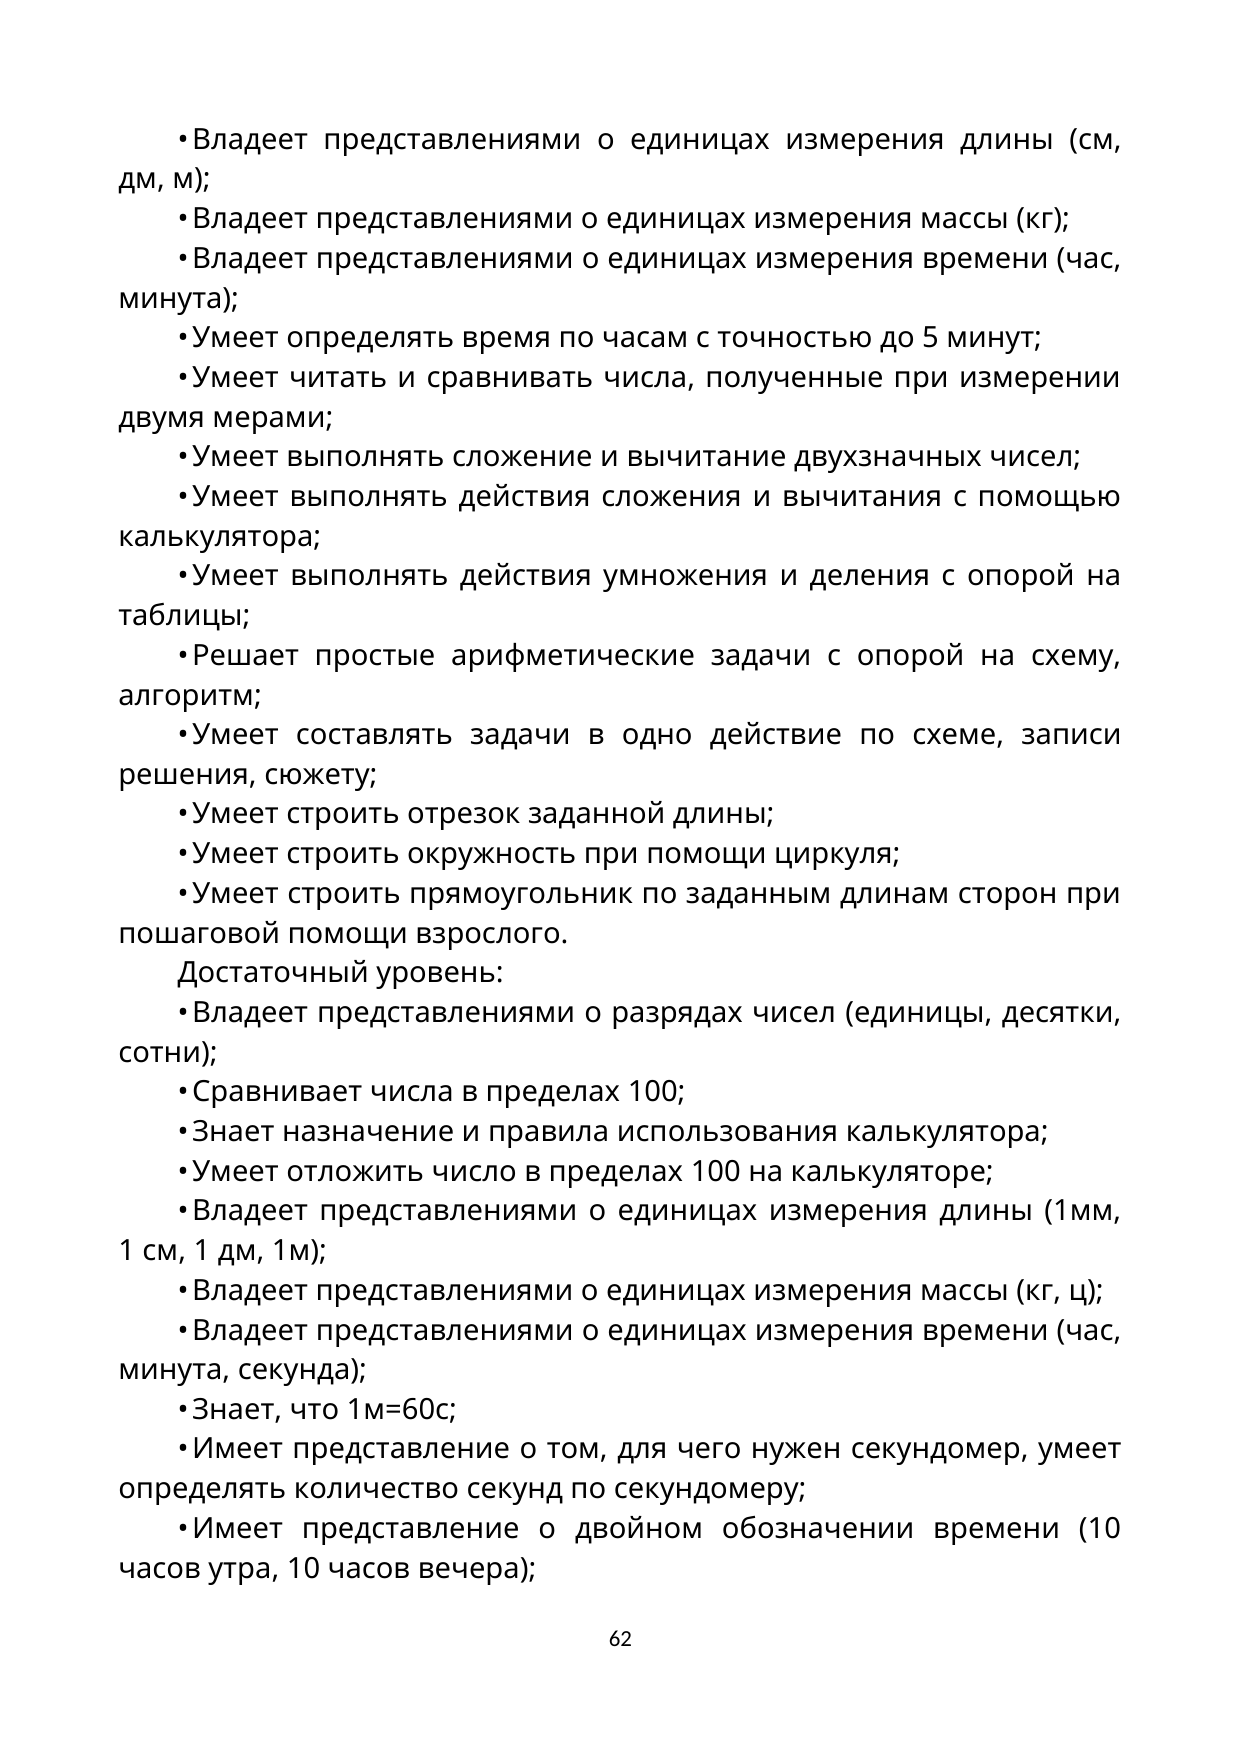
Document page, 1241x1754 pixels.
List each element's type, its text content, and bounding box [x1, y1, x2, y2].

text • Умеет определять время по часам с точностью до 5 минут; [118, 317, 1122, 356]
text • Сравнивает числа в пределах 100; [118, 1071, 1122, 1110]
text • Владеет представлениями о единицах измерения длины (1мм, 1 см, 1 дм, 1м); [118, 1190, 1122, 1269]
text • Умеет строить прямоугольник по заданным длинам сторон при пошаговой помощи взрослого. [118, 872, 1122, 952]
text • Владеет представлениями о разрядах чисел (единицы, десятки, сотни); [118, 991, 1122, 1071]
text • Умеет строить отрезок заданной длины; [118, 793, 1122, 832]
text • Имеет представление о двойном обозначении времени (10 часов утра, 10 часов вечера); [118, 1507, 1122, 1587]
text • Имеет представление о том, для чего нужен секундомер, умеет определять количество секунд по секундомеру; [118, 1428, 1122, 1507]
text • Решает простые арифметические задачи с опорой на схему, алгоритм; [118, 634, 1122, 713]
text • Владеет представлениями о единицах измерения времени (час, минута); [118, 237, 1122, 317]
text • Умеет составлять задачи в одно действие по схеме, записи решения, сюжету; [118, 713, 1122, 793]
text • Владеет представлениями о единицах измерения длины (см, дм, м); [118, 118, 1122, 197]
text Достаточный уровень: [118, 952, 1122, 991]
text • Знает, что 1м=60с; [118, 1388, 1122, 1428]
text • Умеет выполнять сложение и вычитание двухзначных чисел; [118, 436, 1122, 475]
text • Умеет выполнять действия умножения и деления с опорой на таблицы; [118, 555, 1122, 634]
text • Владеет представлениями о единицах измерения массы (кг, ц); [118, 1269, 1122, 1309]
text • Умеет выполнять действия сложения и вычитания с помощью калькулятора; [118, 475, 1122, 555]
text • Умеет отложить число в пределах 100 на калькуляторе; [118, 1150, 1122, 1190]
text • Знает назначение и правила использования калькулятора; [118, 1110, 1122, 1150]
text • Умеет читать и сравнивать числа, полученные при измерении двумя мерами; [118, 356, 1122, 436]
text • Владеет представлениями о единицах измерения массы (кг); [118, 197, 1122, 237]
text • Умеет строить окружность при помощи циркуля; [118, 832, 1122, 872]
text • Владеет представлениями о единицах измерения времени (час, минута, секунда); [118, 1309, 1122, 1388]
